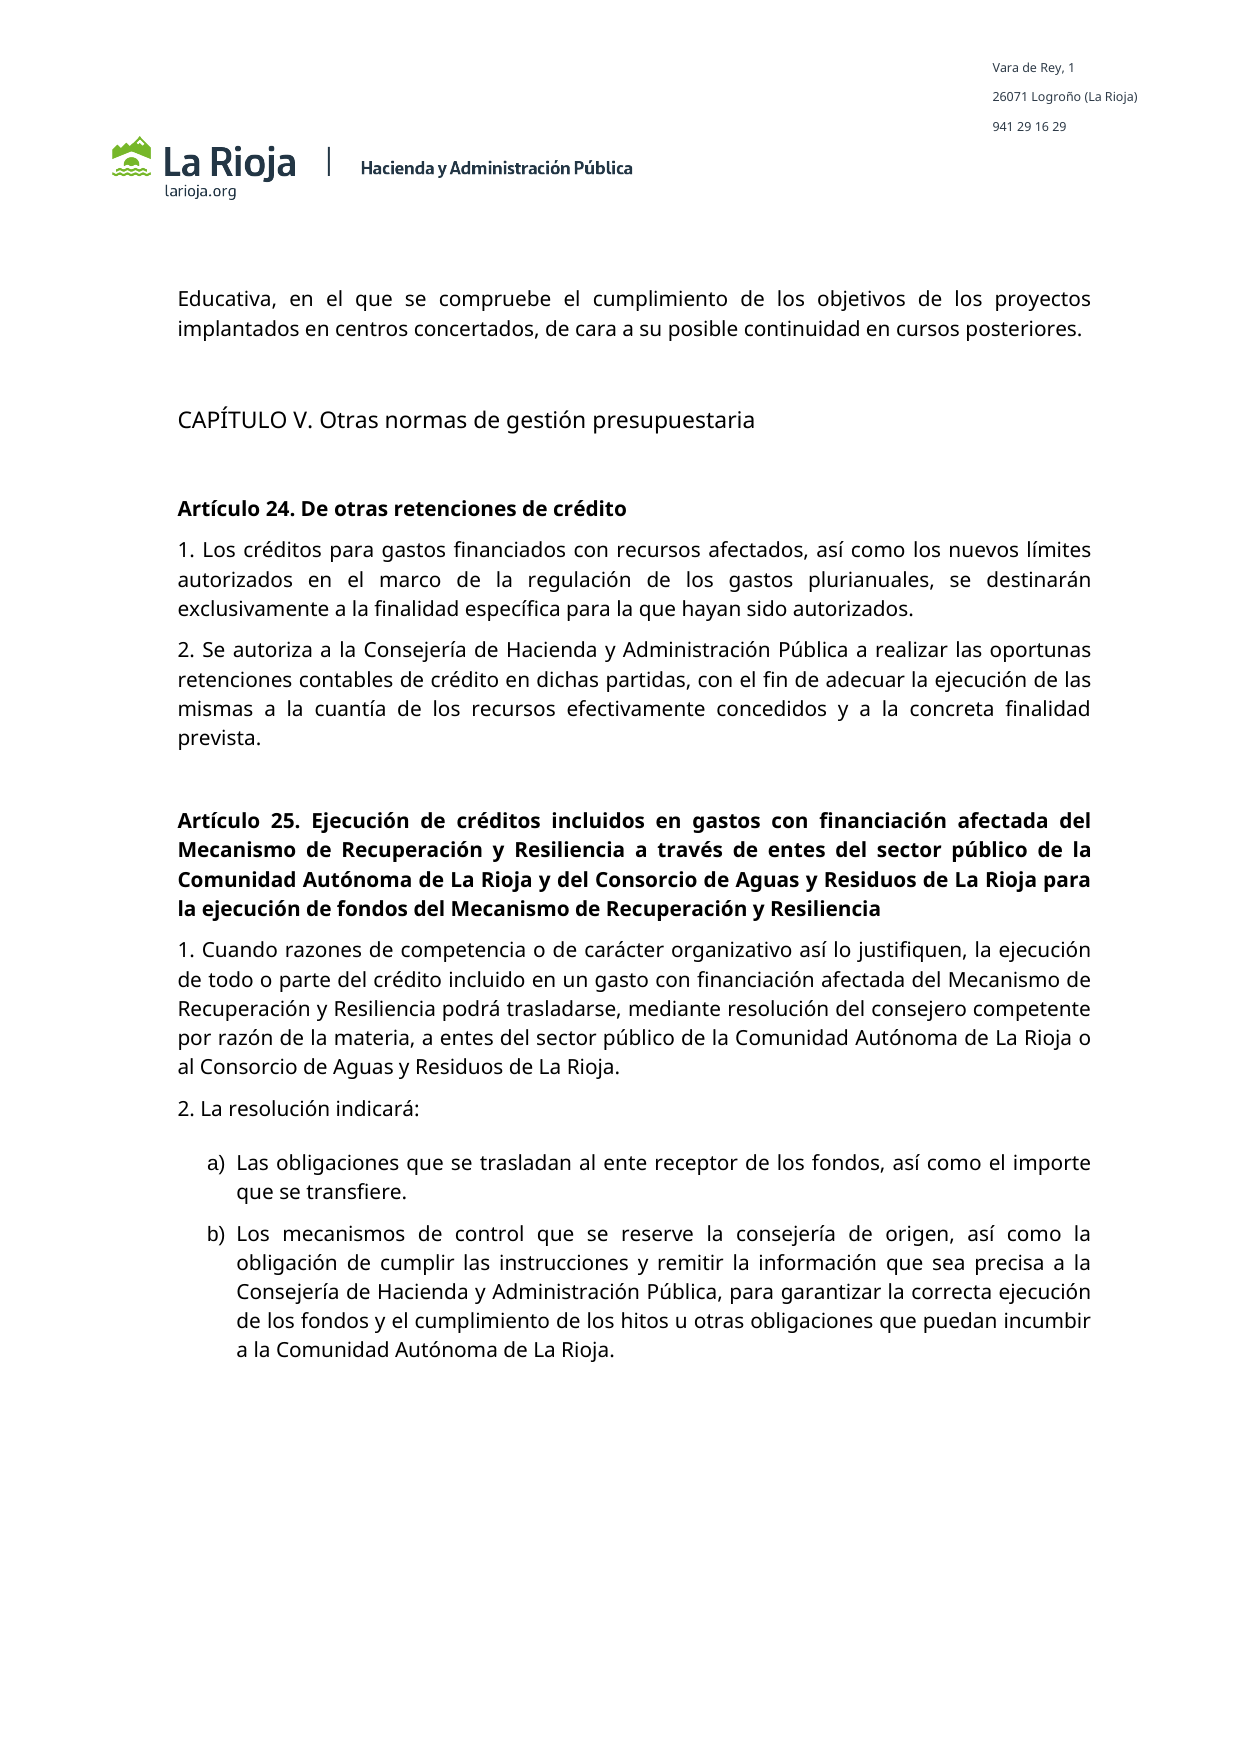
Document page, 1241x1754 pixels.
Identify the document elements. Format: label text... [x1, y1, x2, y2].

list Los mecanismos de control que se reserve la consejería de origen, así como la obligación de cumplir las instrucciones y remitir la información que sea precisa a la Consejería de Hacienda y Administración Pública, para garantizar la correcta ejecución de los fondos y el cumplimiento de los hitos u otras obligaciones que puedan incumbir a la Comunidad Autónoma de La Rioja. [207, 1218, 1092, 1364]
text 2. La resolución indicará: [177, 1093, 1092, 1122]
subtitle Artículo 24. De otras retenciones de crédito [177, 493, 1092, 522]
text 1. Cuando razones de competencia o de carácter organizativo así lo justifiquen, la ejecución de todo o parte del crédito incluido en un gasto con financiación afectada del Mecanismo de Recuperación y Resiliencia podrá trasladarse, mediante resolución del consejero competente por razón de la materia, a entes del sector público de la Comunidad Autónoma de La Rioja o al Consorcio de Aguas y Residuos de La Rioja. [177, 934, 1092, 1080]
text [177, 283, 1092, 342]
text 1. Los créditos para gastos financiados con recursos afectados, así como los nuevos límites autorizados en el marco de la regulación de los gastos plurianuales, se destinarán exclusivamente a la finalidad específica para la que hayan sido autorizados. [177, 534, 1092, 622]
list Las obligaciones que se trasladan al ente receptor de los fondos, así como el importe que se transfiere. [207, 1147, 1092, 1205]
text 2. Se autoriza a la Consejería de Hacienda y Administración Pública a realizar las oportunas retenciones contables de crédito en dichas partidas, con el fin de adecuar la ejecución de las mismas a la cuantía de los recursos efectivamente concedidos y a la concreta finalidad prevista. [177, 634, 1092, 751]
subtitle Artículo 25. Ejecución de créditos incluidos en gastos con financiación afectada del Mecanismo de Recuperación y Resiliencia a través de entes del sector público de la Comunidad Autónoma de La Rioja y del Consorcio de Aguas y Residuos de La Rioja para la ejecución de fondos del Mecanismo de Recuperación y Resiliencia [177, 805, 1092, 922]
subtitle CAPÍTULO V. Otras normas de gestión presupuestaria [177, 404, 1092, 436]
picture [19, 58, 1241, 296]
